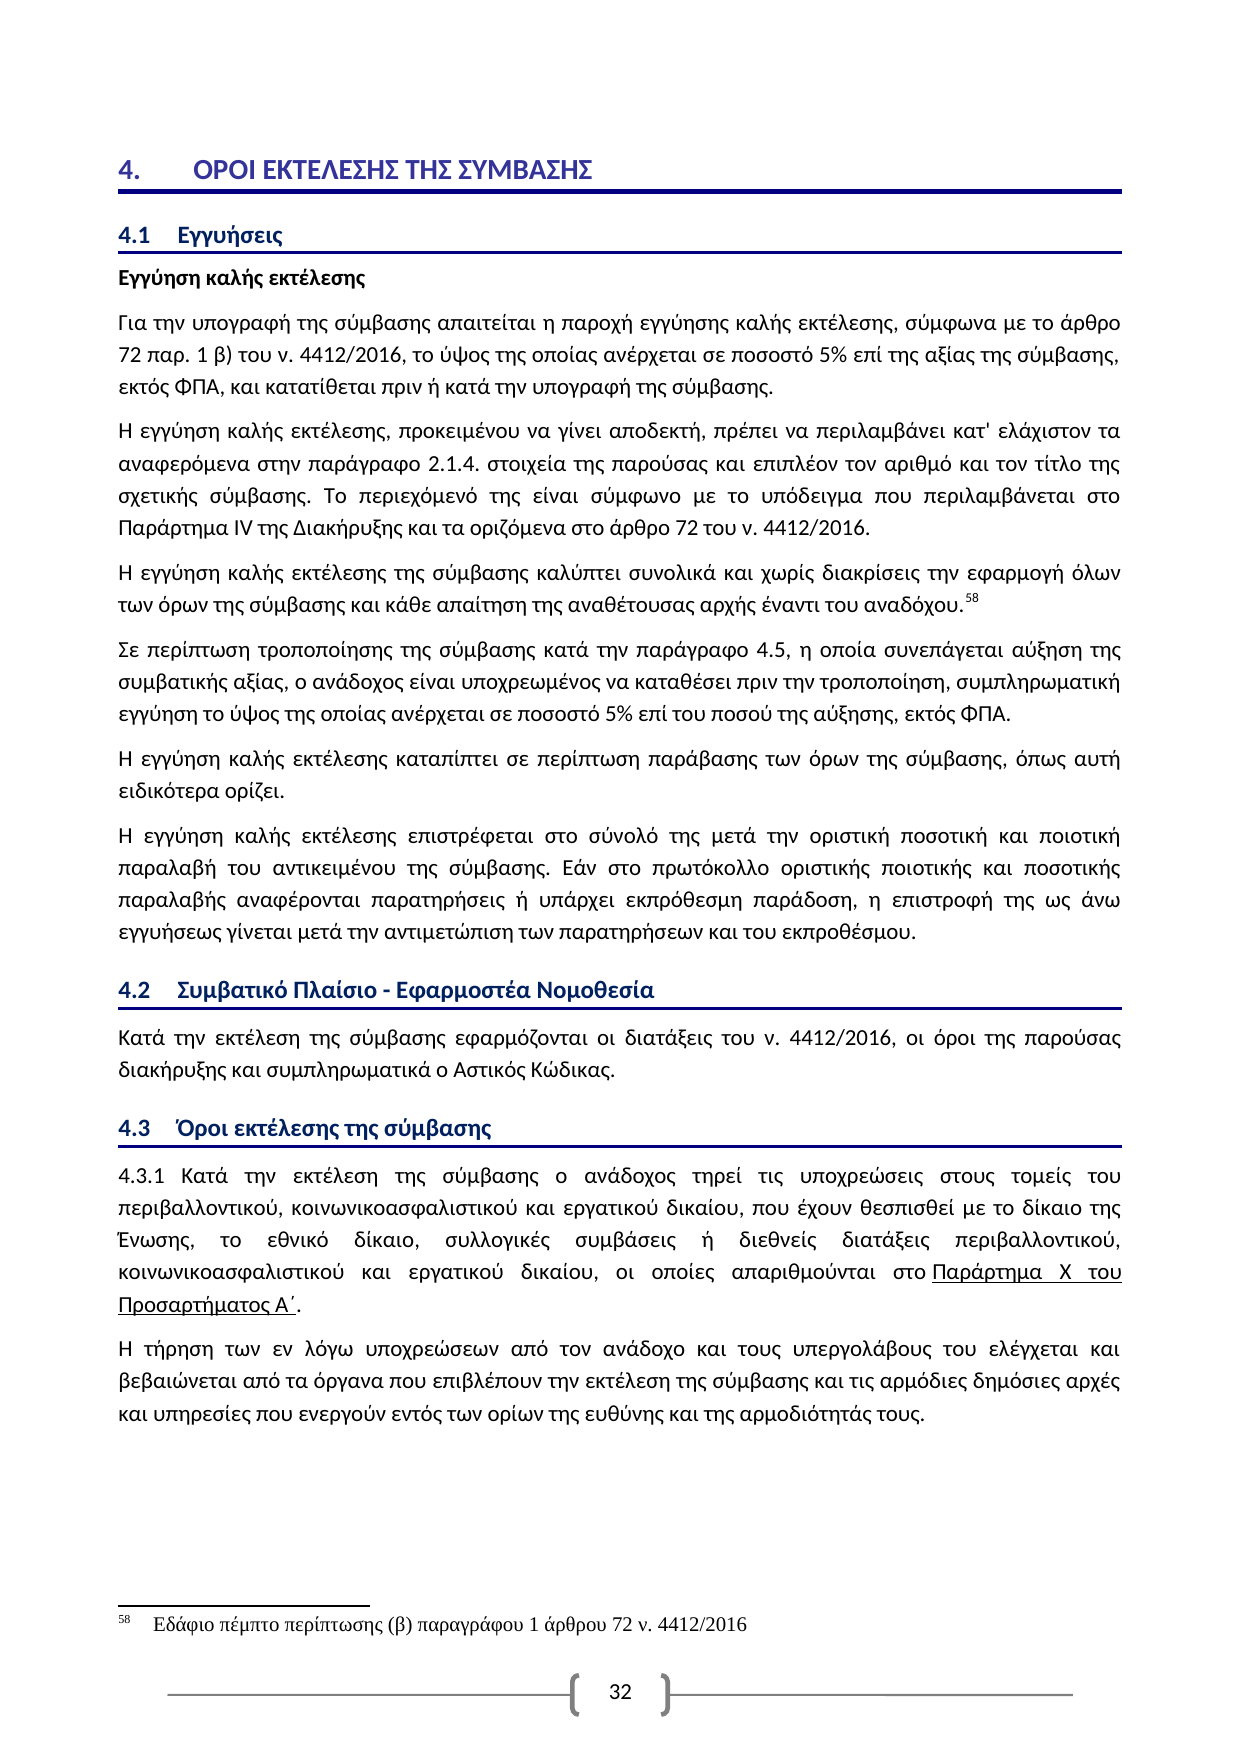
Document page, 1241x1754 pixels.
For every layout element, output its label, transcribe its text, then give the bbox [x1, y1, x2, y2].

subtitle 4. ΟΡΟΙ ΕΚΤΕΛΕΣΗΣ ΤΗΣ ΣΥΜΒΑΣΗΣ [118, 151, 1122, 189]
text Κατά την εκτέλεση της σύμβασης εφαρμόζονται οι διατάξεις του ν. 4412/2016, οι όροι της παρούσας διακήρυξης και συμπληρωματικά ο Αστικός Κώδικας. [118, 1023, 1122, 1083]
text Η εγγύηση καλής εκτέλεσης της σύμβασης καλύπτει συνολικά και χωρίς διακρίσεις την εφαρμογή όλων των όρων της σύμβασης και κάθε απαίτηση της αναθέτουσας αρχής έναντι του αναδόχου. [118, 558, 1122, 618]
text Σε περίπτωση τροποποίησης της σύμβασης κατά την παράγραφο 4.5, η οποία συνεπάγεται αύξηση της συμβατικής αξίας, ο ανάδοχος είναι υποχρεωμένος να καταθέσει πριν την τροποποίηση, συμπληρωματική εγγύηση το ύψος της οποίας ανέρχεται σε ποσοστό 5% επί του ποσού της αύξησης, εκτός ΦΠΑ. [118, 635, 1122, 727]
text Η εγγύηση καλής εκτέλεσης καταπίπτει σε περίπτωση παράβασης των όρων της σύμβασης, όπως αυτή ειδικότερα ορίζει. [118, 744, 1122, 804]
text Η τήρηση των εν λόγω υποχρεώσεων από τον ανάδοχο και τους υπεργολάβους του ελέγχεται και βεβαιώνεται από τα όργανα που επιβλέπουν την εκτέλεση της σύμβασης και τις αρμόδιες δημόσιες αρχές και υπηρεσίες που ενεργούν εντός των ορίων της ευθύνης και της αρμοδιότητάς τους. [118, 1334, 1122, 1427]
subtitle 4.2 Συμβατικό Πλαίσιο - Εφαρμοστέα Νομοθεσία [118, 974, 1122, 1007]
text Εγγύηση καλής εκτέλεσης [118, 263, 1122, 291]
text Η εγγύηση καλής εκτέλεσης επιστρέφεται στο σύνολό της μετά την οριστική ποσοτική και ποιοτική παραλαβή του αντικειμένου της σύμβασης. Εάν στο πρωτόκολλο οριστικής ποιοτικής και ποσοτικής παραλαβής αναφέρονται παρατηρήσεις ή υπάρχει εκπρόθεσμη παράδοση, η επιστροφή της ως άνω εγγυήσεως γίνεται μετά την αντιμετώπιση των παρατηρήσεων και του εκπροθέσμου. [118, 821, 1122, 945]
text Για την υπογραφή της σύμβασης απαιτείται η παροχή εγγύησης καλής εκτέλεσης, σύμφωνα με το άρθρο 72 παρ. 1 β) του ν. 4412/2016, το ύψος της οποίας ανέρχεται σε ποσοστό 5% επί της αξίας της σύμβασης, εκτός ΦΠΑ, και κατατίθεται πριν ή κατά την υπογραφή της σύμβασης. [118, 308, 1122, 400]
subtitle 4.1 Εγγυήσεις [118, 219, 1122, 251]
subtitle 4.3 Όροι εκτέλεσης της σύμβασης [118, 1112, 1122, 1145]
text Η εγγύηση καλής εκτέλεσης, προκειμένου να γίνει αποδεκτή, πρέπει να περιλαμβάνει κατ' ελάχιστον τα αναφερόμενα στην παράγραφο 2.1.4. στοιχεία της παρούσας και επιπλέον τον αριθμό και τον τίτλο της σχετικής σύμβασης. Το περιεχόμενό της είναι σύμφωνο με το υπόδειγμα που περιλαμβάνεται στο Παράρτημα IV της Διακήρυξης και τα οριζόμενα στο άρθρο 72 του ν. 4412/2016. [118, 417, 1122, 541]
text 4.3.1 Κατά την εκτέλεση της σύμβασης ο ανάδοχος τηρεί τις υποχρεώσεις στους τομείς του περιβαλλοντικού, κοινωνικοασφαλιστικού και εργατικού δικαίου, που έχουν θεσπισθεί με το δίκαιο της Ένωσης, το εθνικό δίκαιο, συλλογικές συμβάσεις ή διεθνείς διατάξεις περιβαλλοντικού, κοινωνικοασφαλιστικού και εργατικού δικαίου, οι οποίες απαριθμούνται στο Παράρτημα X του Προσαρτήματος Α΄. [118, 1161, 1122, 1318]
